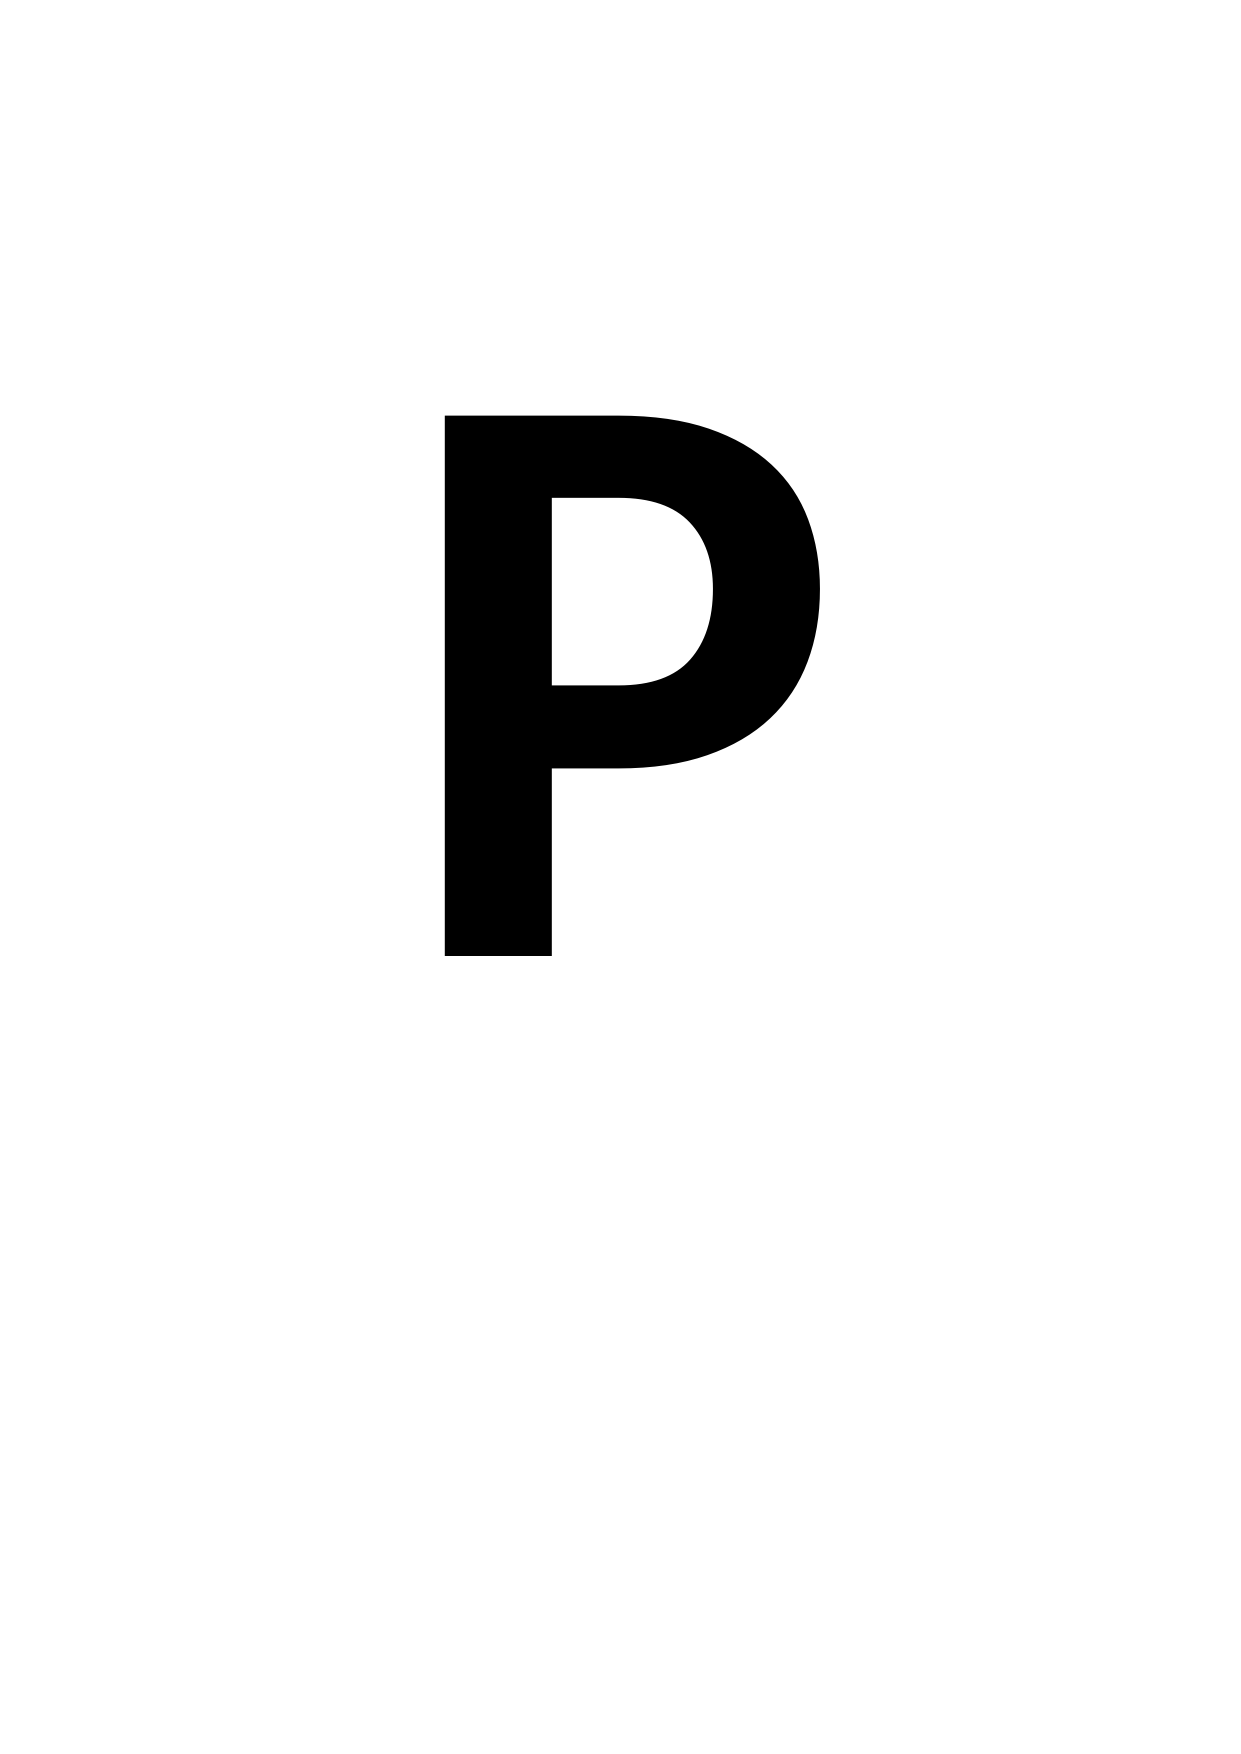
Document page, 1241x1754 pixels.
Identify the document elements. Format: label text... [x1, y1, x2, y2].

text P [148, 148, 1093, 1165]
